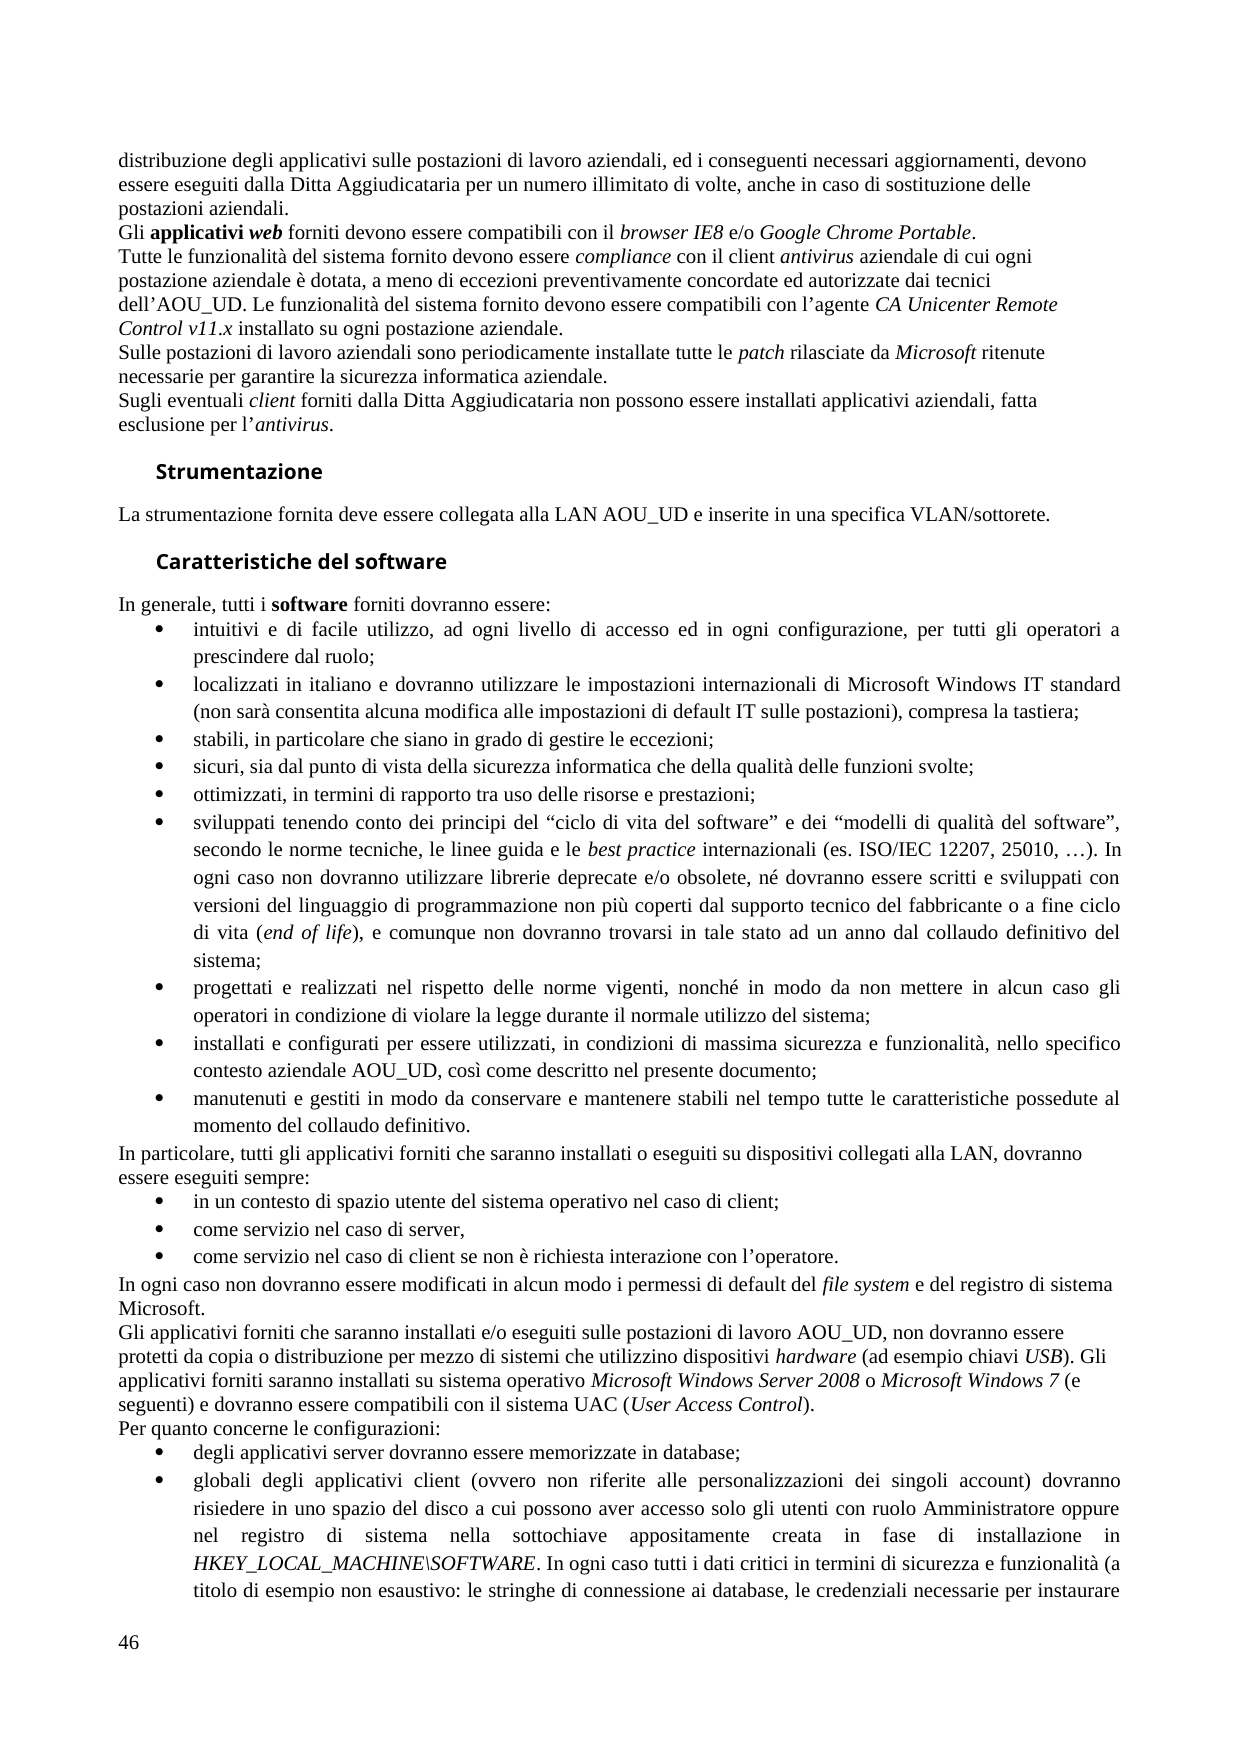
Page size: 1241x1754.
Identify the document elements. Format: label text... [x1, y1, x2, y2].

text In generale, tutti i software forniti dovranno essere: [118, 592, 1122, 616]
text In particolare, tutti gli applicativi forniti che saranno installati o eseguiti su dispositivi collegati alla LAN, dovranno essere eseguiti sempre: [118, 1141, 1122, 1189]
list ottimizzati, in termini di rapporto tra uso delle risorse e prestazioni; [156, 782, 1122, 806]
list intuitivi e di facile utilizzo, ad ogni livello di accesso ed in ogni configurazione, per tutti gli operatori a prescindere dal ruolo; [156, 616, 1122, 668]
list come servizio nel caso di client se non è richiesta interazione con l’operatore. [156, 1244, 1122, 1268]
text Sulle postazioni di lavoro aziendali sono periodicamente installate tutte le patch rilasciate da Microsoft ritenute necessarie per garantire la sicurezza informatica aziendale. [118, 340, 1122, 388]
list come servizio nel caso di server, [156, 1217, 1122, 1241]
list localizzati in italiano e dovranno utilizzare le impostazioni internazionali di Microsoft Windows IT standard (non sarà consentita alcuna modifica alle impostazioni di default IT sulle postazioni), compresa la tastiera; [156, 672, 1122, 723]
list sviluppati tenendo conto dei principi del “ciclo di vita del software” e dei “modelli di qualità del software”, secondo le norme tecniche, le linee guida e le best practice internazionali (es. ISO/IEC 12207, 25010, …). In ogni caso non dovranno utilizzare librerie deprecate e/o obsolete, né dovranno essere scritti e sviluppati con versioni del linguaggio di programmazione non più coperti dal supporto tecnico del fabbricante o a fine ciclo di vita (end of life), e comunque non dovranno trovarsi in tale stato ad un anno dal collaudo definitivo del sistema; [156, 810, 1122, 972]
list degli applicativi server dovranno essere memorizzate in database; [156, 1440, 1122, 1464]
list manutenuti e gestiti in modo da conservare e mantenere stabili nel tempo tutte le caratteristiche possedute al momento del collaudo definitivo. [156, 1086, 1122, 1137]
text Gli applicativi forniti che saranno installati e/o eseguiti sulle postazioni di lavoro AOU_UD, non dovranno essere protetti da copia o distribuzione per mezzo di sistemi che utilizzino dispositivi hardware (ad esempio chiavi USB). Gli applicativi forniti saranno installati su sistema operativo Microsoft Windows Server 2008 o Microsoft Windows 7 (e seguenti) e dovranno essere compatibili con il sistema UAC (User Access Control). [118, 1320, 1122, 1416]
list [156, 1468, 1122, 1602]
text Tutte le funzionalità del sistema fornito devono essere compliance con il client antivirus aziendale di cui ogni postazione aziendale è dotata, a meno di eccezioni preventivamente concordate ed autorizzate dai tecnici dell’AOU_UD. Le funzionalità del sistema fornito devono essere compatibili con l’agente CA Unicenter Remote Control v11.x installato su ogni postazione aziendale. [118, 244, 1122, 340]
list stabili, in particolare che siano in grado di gestire le eccezioni; [156, 727, 1122, 751]
text Sugli eventuali client forniti dalla Ditta Aggiudicataria non possono essere installati applicativi aziendali, fatta esclusione per l’antivirus. [118, 388, 1122, 436]
list sicuri, sia dal punto di vista della sicurezza informatica che della qualità delle funzioni svolte; [156, 754, 1122, 778]
list in un contesto di spazio utente del sistema operativo nel caso di client; [156, 1189, 1122, 1213]
text La strumentazione fornita deve essere collegata alla LAN AOU_UD e inserite in una specifica VLAN/sottorete. [118, 502, 1122, 526]
list progettati e realizzati nel rispetto delle norme vigenti, nonché in modo da non mettere in alcun caso gli operatori in condizione di violare la legge durante il normale utilizzo del sistema; [156, 975, 1122, 1027]
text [118, 148, 1122, 220]
text In ogni caso non dovranno essere modificati in alcun modo i permessi di default del file system e del registro di sistema Microsoft. [118, 1272, 1122, 1320]
text Gli applicativi web forniti devono essere compatibili con il browser IE8 e/o Google Chrome Portable. [118, 220, 1122, 244]
text Per quanto concerne le configurazioni: [118, 1416, 1122, 1440]
list installati e configurati per essere utilizzati, in condizioni di massima sicurezza e funzionalità, nello specifico contesto aziendale AOU_UD, così come descritto nel presente documento; [156, 1031, 1122, 1082]
list Strumentazione [156, 457, 1122, 486]
list Caratteristiche del software [156, 547, 1122, 576]
